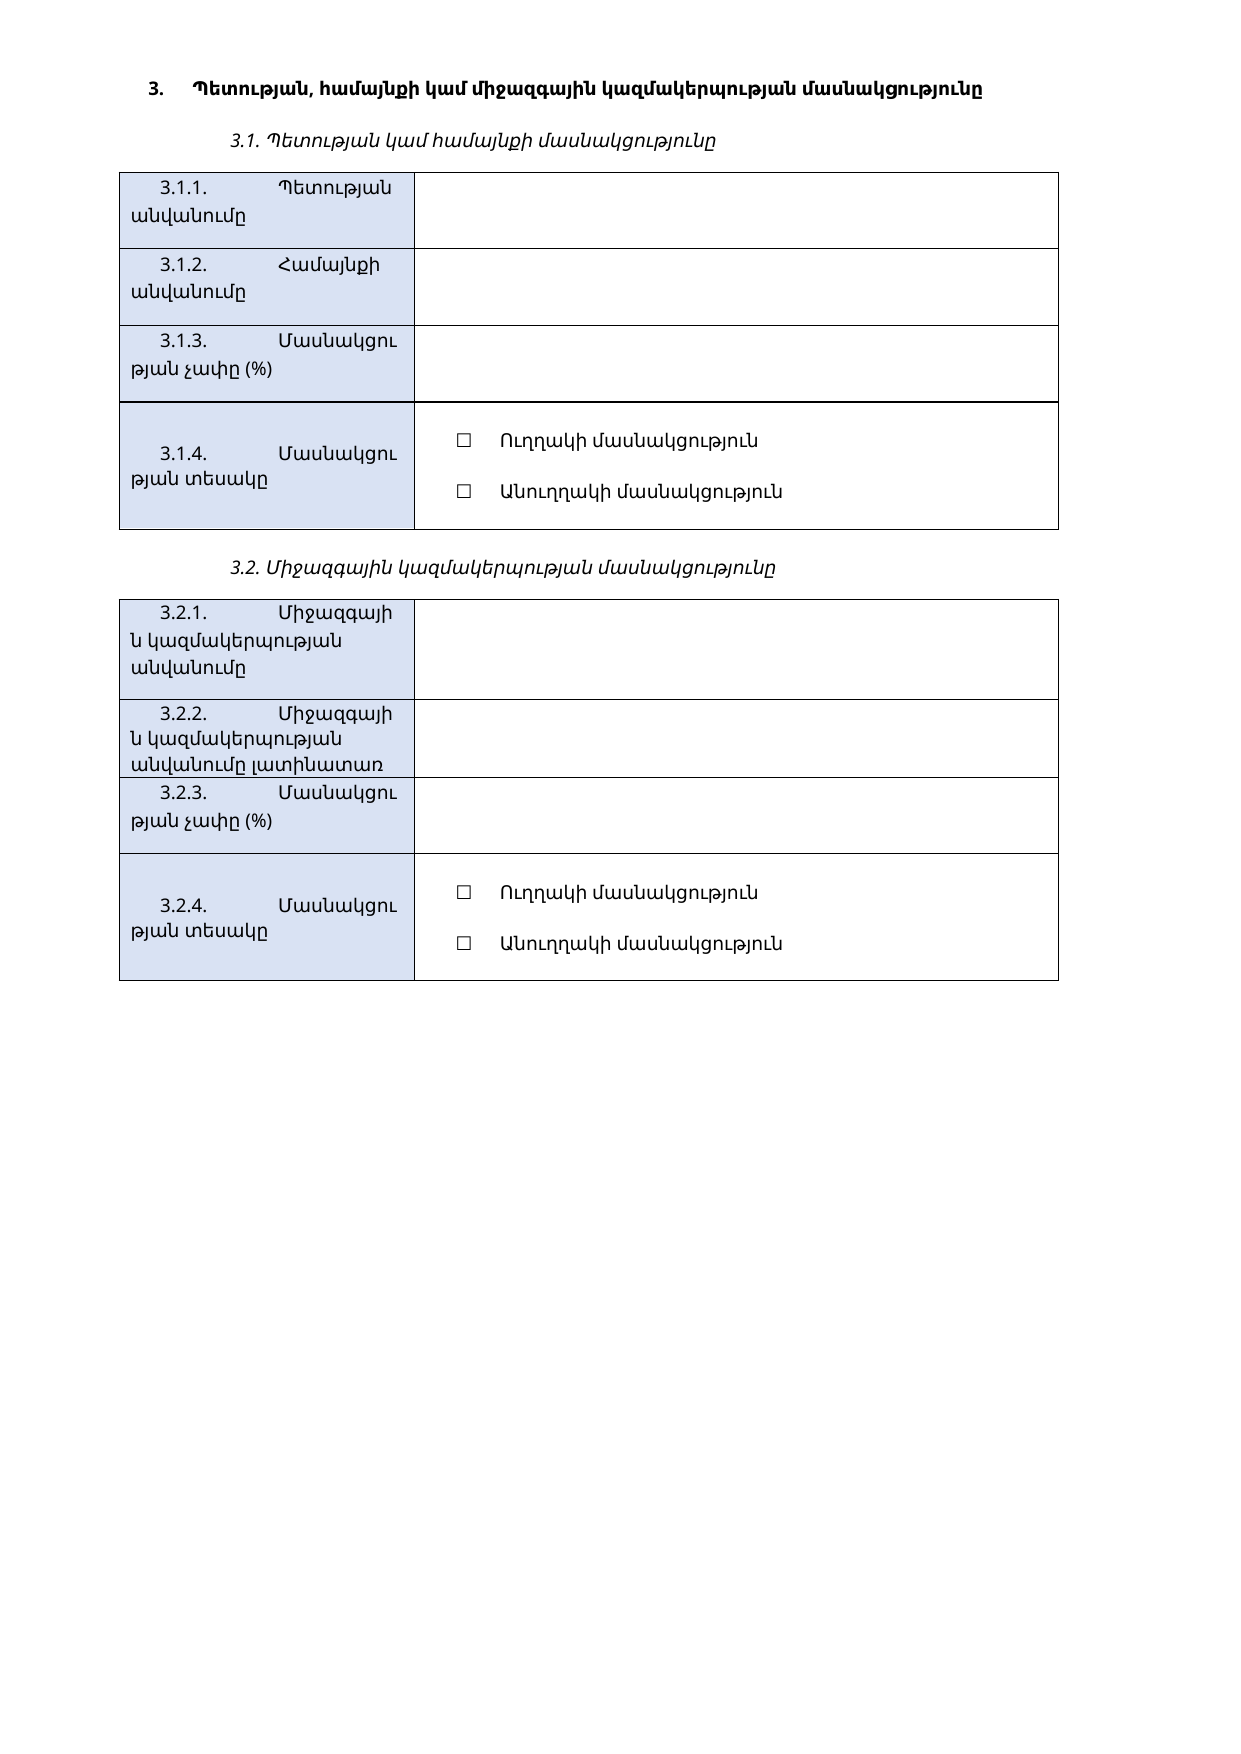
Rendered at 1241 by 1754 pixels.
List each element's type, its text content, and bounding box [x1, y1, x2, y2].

table_cell [415, 778, 1058, 853]
table_cell [415, 249, 1058, 325]
list Միջազգային կազմակերպության մասնակցությունը [201, 554, 1196, 580]
table_header Միջազգային կազմակերպության անվանումը [120, 600, 414, 699]
table_header [415, 173, 1058, 248]
table_cell Մասնակցության չափը (%) [120, 326, 414, 401]
list Պետության, համայնքի կամ միջազգային կազմակերպության մասնակցությունը [118, 75, 1196, 101]
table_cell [415, 403, 1058, 528]
list Պետության կամ համայնքի մասնակցությունը [201, 127, 1196, 153]
table_header Պետության անվանումը [120, 173, 414, 248]
table_cell Միջազգային կազմակերպության անվանումը լատինատառ [120, 700, 414, 777]
table_cell Մասնակցության տեսակը [120, 403, 414, 528]
table_cell [415, 700, 1058, 777]
table_cell Մասնակցության տեսակը [120, 854, 414, 980]
table_cell ☐ Ուղղակի մասնակցություն ☐ Անուղղակի մասնակցություն [415, 854, 1058, 980]
table_cell Համայնքի անվանումը [120, 249, 414, 325]
table_cell [415, 326, 1058, 401]
table_cell Մասնակցության չափը (%) [120, 778, 414, 853]
table_header [415, 600, 1058, 699]
